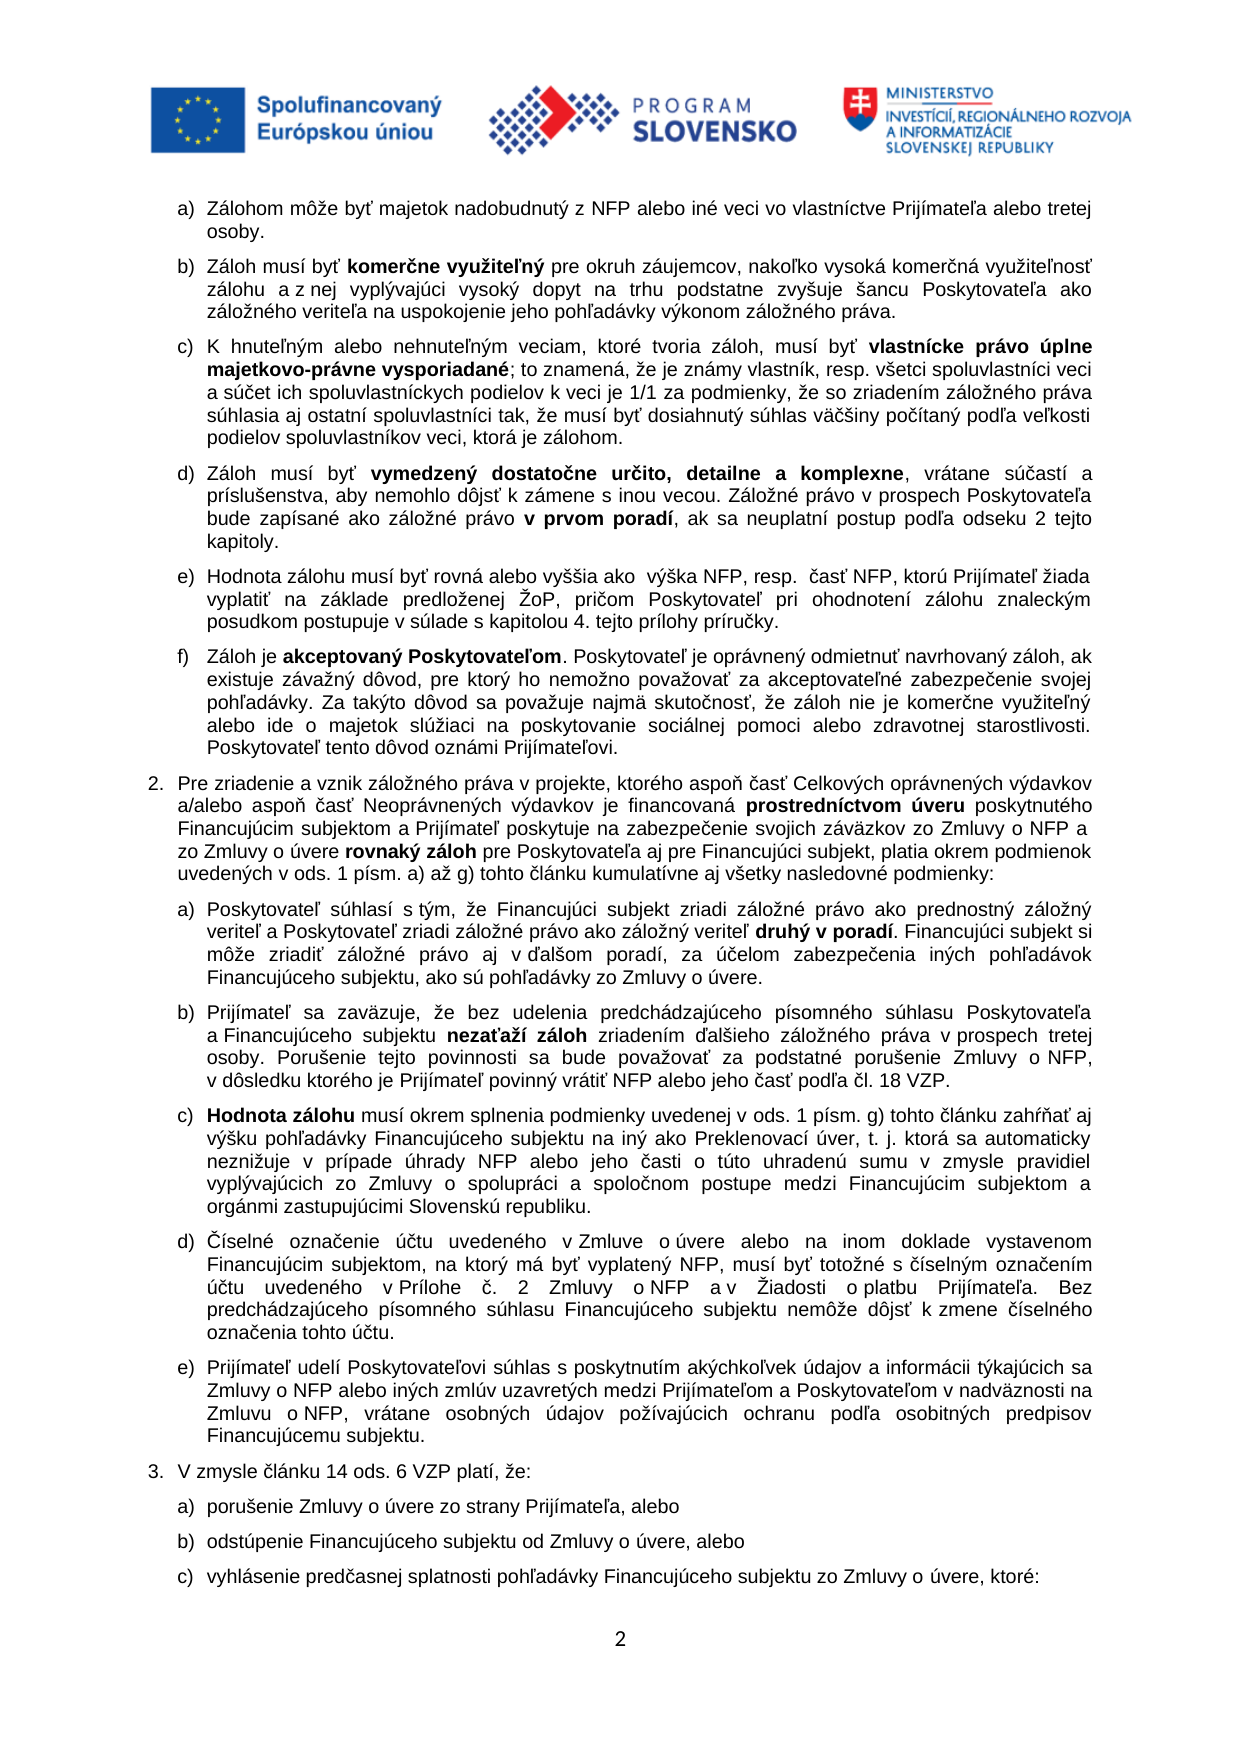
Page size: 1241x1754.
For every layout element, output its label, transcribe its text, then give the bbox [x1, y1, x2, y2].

list Záloh musí byť komerčne využiteľný pre okruh záujemcov, nakoľko vysoká komerčná využiteľnosť zálohu a z nej vyplývajúci vysoký dopyt na trhu podstatne zvyšuje šancu Poskytovateľa ako záložného veriteľa na uspokojenie jeho pohľadávky výkonom záložného práva. [177, 255, 1093, 323]
list vyhlásenie predčasnej splatnosti pohľadávky Financujúceho subjektu zo Zmluvy o úvere, ktoré: [177, 1565, 1093, 1588]
list V zmysle článku 14 ods. 6 VZP platí, že: [148, 1459, 1093, 1482]
list K hnuteľným alebo nehnuteľným veciam, ktoré tvoria záloh, musí byť vlastnícke právo úplne majetkovo-právne vysporiadané; to znamená, že je známy vlastník, resp. všetci spoluvlastníci veci a súčet ich spoluvlastníckych podielov k veci je 1/1 za podmienky, že so zriadením záložného práva súhlasia aj ostatní spoluvlastníci tak, že musí byť dosiahnutý súhlas väčšiny počítaný podľa veľkosti podielov spoluvlastníkov veci, ktorá je zálohom. [177, 335, 1093, 449]
picture [147, 73, 1137, 169]
list Hodnota zálohu musí okrem splnenia podmienky uvedenej v ods. 1 písm. g) tohto článku zahŕňať aj výšku pohľadávky Financujúceho subjektu na iný ako Preklenovací úver, t. j. ktorá sa automaticky neznižuje v prípade úhrady NFP alebo jeho časti o túto uhradenú sumu v zmysle pravidiel vyplývajúcich zo Zmluvy o spolupráci a spoločnom postupe medzi Financujúcim subjektom a orgánmi zastupujúcimi Slovenskú republiku. [177, 1104, 1093, 1218]
list Hodnota zálohu musí byť rovná alebo vyššia ako výška NFP, resp. časť NFP, ktorú Prijímateľ žiada vyplatiť na základe predloženej ŽoP, pričom Poskytovateľ pri ohodnotení zálohu znaleckým posudkom postupuje v súlade s kapitolou 4. tejto prílohy príručky. [177, 565, 1093, 633]
list Prijímateľ udelí Poskytovateľovi súhlas s poskytnutím akýchkoľvek údajov a informácii týkajúcich sa Zmluvy o NFP alebo iných zmlúv uzavretých medzi Prijímateľom a Poskytovateľom v nadväznosti na Zmluvu o NFP, vrátane osobných údajov požívajúcich ochranu podľa osobitných predpisov Financujúcemu subjektu. [177, 1356, 1093, 1447]
list Číselné označenie účtu uvedeného v Zmluve o úvere alebo na inom doklade vystavenom Financujúcim subjektom, na ktorý má byť vyplatený NFP, musí byť totožné s číselným označením účtu uvedeného v Prílohe č. 2 Zmluvy o NFP a v Žiadosti o platbu Prijímateľa. Bez predchádzajúceho písomného súhlasu Financujúceho subjektu nemôže dôjsť k zmene číselného označenia tohto účtu. [177, 1230, 1093, 1344]
list Záloh musí byť vymedzený dostatočne určito, detailne a komplexne, vrátane súčastí a príslušenstva, aby nemohlo dôjsť k zámene s inou vecou. Záložné právo v prospech Poskytovateľa bude zapísané ako záložné právo v prvom poradí, ak sa neuplatní postup podľa odseku 2 tejto kapitoly. [177, 461, 1093, 552]
list Poskytovateľ súhlasí s tým, že Financujúci subjekt zriadi záložné právo ako prednostný záložný veriteľ a Poskytovateľ zriadi záložné právo ako záložný veriteľ druhý v poradí. Financujúci subjekt si môže zriadiť záložné právo aj v ďalšom poradí, za účelom zabezpečenia iných pohľadávok Financujúceho subjektu, ako sú pohľadávky zo Zmluvy o úvere. [177, 897, 1093, 988]
list porušenie Zmluvy o úvere zo strany Prijímateľa, alebo [177, 1495, 1093, 1517]
list Záloh je akceptovaný Poskytovateľom. Poskytovateľ je oprávnený odmietnuť navrhovaný záloh, ak existuje závažný dôvod, pre ktorý ho nemožno považovať za akceptovateľné zabezpečenie svojej pohľadávky. Za takýto dôvod sa považuje najmä skutočnosť, že záloh nie je komerčne využiteľný alebo ide o majetok slúžiaci na poskytovanie sociálnej pomoci alebo zdravotnej starostlivosti. Poskytovateľ tento dôvod oznámi Prijímateľovi. [177, 645, 1093, 759]
list Pre zriadenie a vznik záložného práva v projekte, ktorého aspoň časť Celkových oprávnených výdavkov a/alebo aspoň časť Neoprávnených výdavkov je financovaná prostredníctvom úveru poskytnutého Financujúcim subjektom a Prijímateľ poskytuje na zabezpečenie svojich záväzkov zo Zmluvy o NFP a zo Zmluvy o úvere rovnaký záloh pre Poskytovateľa aj pre Financujúci subjekt, platia okrem podmienok uvedených v ods. 1 písm. a) až g) tohto článku kumulatívne aj všetky nasledovné podmienky: [148, 771, 1093, 885]
list Prijímateľ sa zaväzuje, že bez udelenia predchádzajúceho písomného súhlasu Poskytovateľa a Financujúceho subjektu nezaťaží záloh zriadením ďalšieho záložného práva v prospech tretej osoby. Porušenie tejto povinnosti sa bude považovať za podstatné porušenie Zmluvy o NFP, v dôsledku ktorého je Prijímateľ povinný vrátiť NFP alebo jeho časť podľa čl. 18 VZP. [177, 1001, 1093, 1092]
list odstúpenie Financujúceho subjektu od Zmluvy o úvere, alebo [177, 1530, 1093, 1553]
list Zálohom môže byť majetok nadobudnutý z NFP alebo iné veci vo vlastníctve Prijímateľa alebo tretej osoby. [177, 197, 1093, 242]
